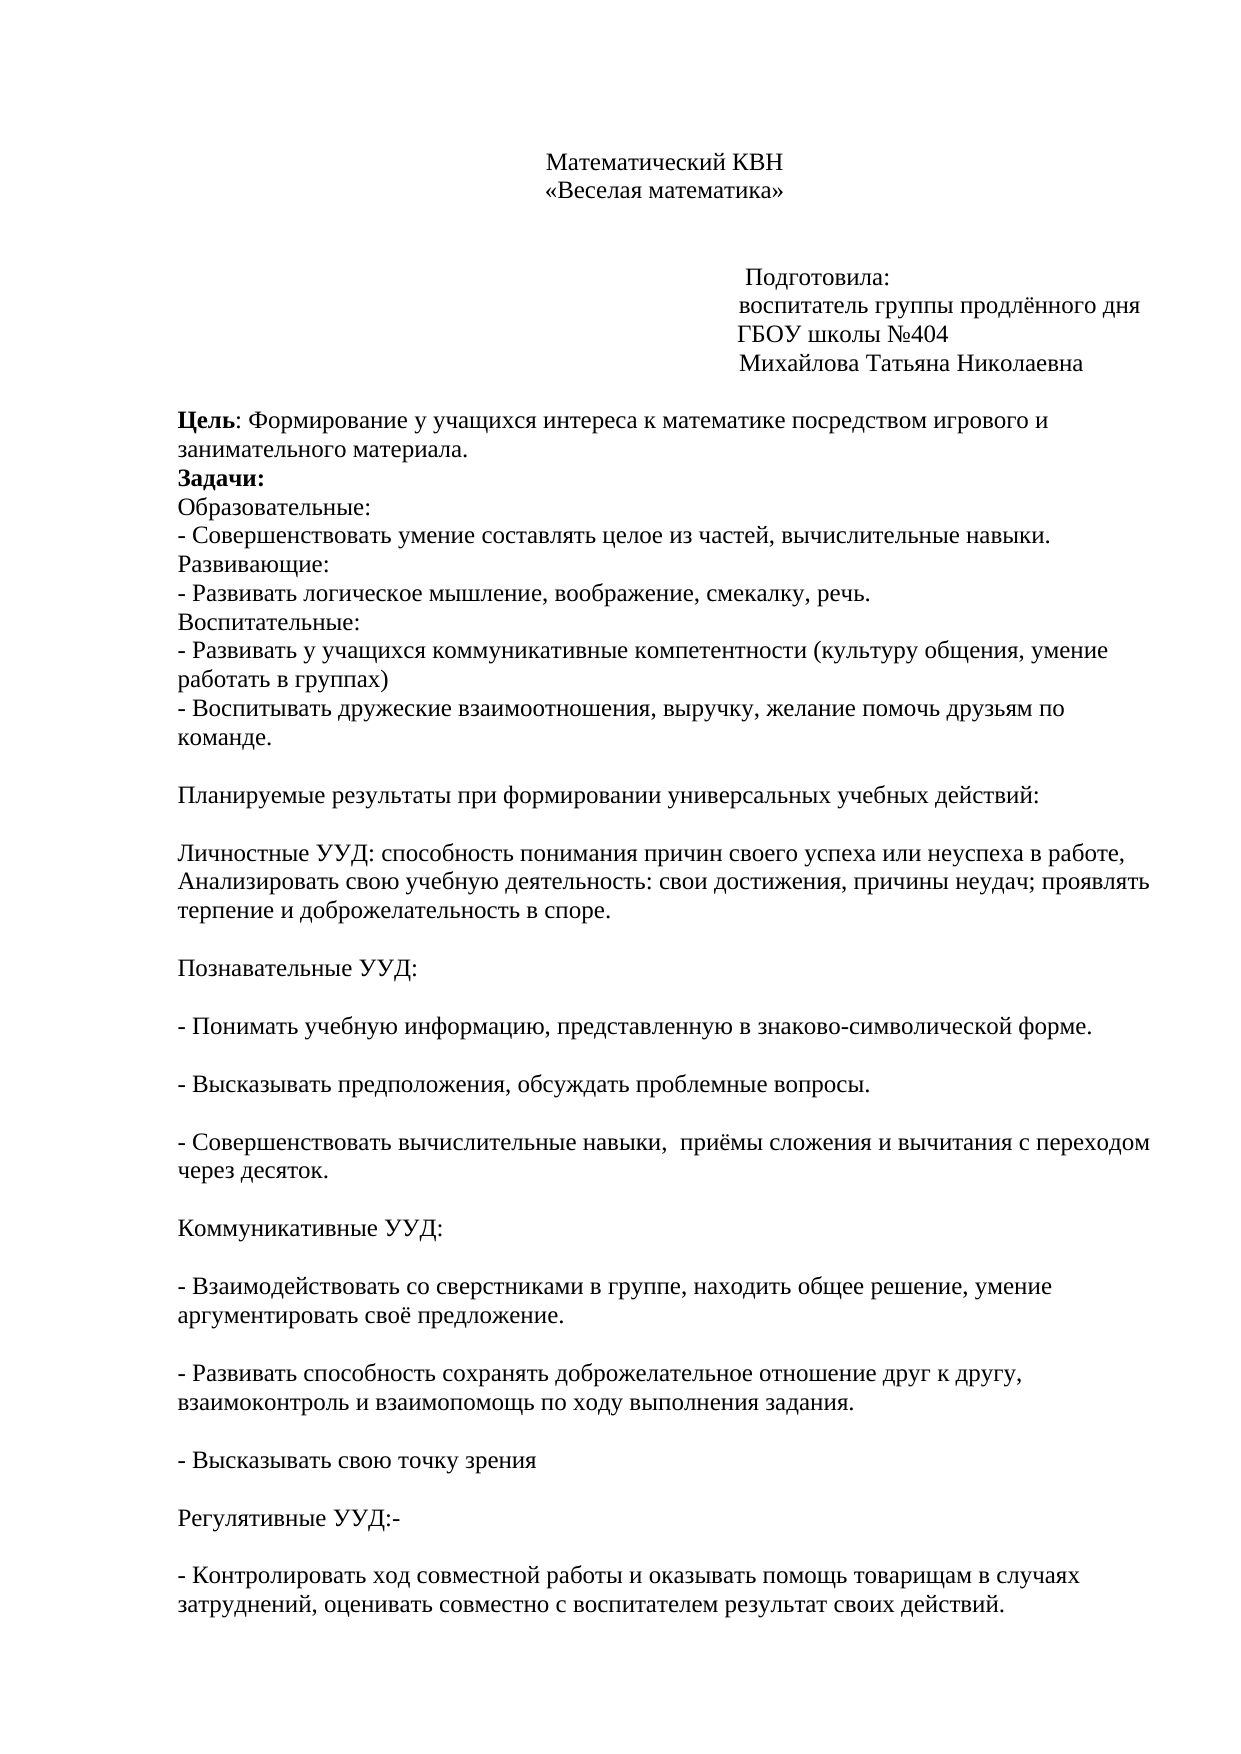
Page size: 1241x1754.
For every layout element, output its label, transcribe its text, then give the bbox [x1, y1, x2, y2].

text Планируемые результаты при формировании универсальных учебных действий: [177, 780, 1152, 808]
text - Понимать учебную информацию, представленную в знаково-символической форме. [177, 1011, 1152, 1040]
text - Контролировать ход совместной работы и оказывать помощь товарищам в случаях затруднений, оценивать совместно с воспитателем результат своих действий. [177, 1561, 1152, 1618]
text Михайлова Татьяна Николаевна [177, 348, 1152, 377]
text Математический КВН «Веселая математика» [177, 147, 1152, 204]
text - Высказывать предположения, обсуждать проблемные вопросы. [177, 1069, 1152, 1098]
text - Развивать логическое мышление, воображение, смекалку, речь. [177, 578, 1152, 607]
text - Совершенствовать умение составлять целое из частей, вычислительные навыки. [177, 521, 1152, 549]
text Развивающие: [177, 549, 1152, 578]
text Познавательные УУД: [177, 953, 1152, 982]
text Личностные УУД: способность понимания причин своего успеха или неуспеха в работе, Анализировать свою учебную деятельность: свои достижения, причины неудач; проявлять терпение и доброжелательность в споре. [177, 838, 1152, 924]
text Цель: Формирование у учащихся интереса к математике посредством игрового и занимательного материала. [177, 406, 1152, 463]
text - Развивать у учащихся коммуникативные компетентности (культуру общения, умение работать в группах) [177, 636, 1152, 693]
text Задачи: [177, 463, 1152, 492]
text - Совершенствовать вычислительные навыки, приёмы сложения и вычитания с переходом через десяток. [177, 1127, 1152, 1184]
text - Высказывать свою точку зрения [177, 1445, 1152, 1473]
text - Воспитывать дружеские взаимоотношения, выручку, желание помочь друзьям по команде. [177, 693, 1152, 751]
text Образовательные: [177, 492, 1152, 521]
text Коммуникативные УУД: [177, 1213, 1152, 1242]
text Воспитательные: [177, 607, 1152, 636]
text - Взаимодействовать со сверстниками в группе, находить общее решение, умение аргументировать своё предложение. [177, 1271, 1152, 1329]
text ГБОУ школы №404 [177, 319, 1152, 348]
text воспитатель группы продлённого дня [177, 291, 1152, 319]
text Регулятивные УУД:- [177, 1503, 1152, 1531]
text - Развивать способность сохранять доброжелательное отношение друг к другу, взаимоконтроль и взаимопомощь по ходу выполнения задания. [177, 1358, 1152, 1416]
text Подготовила: [177, 262, 1152, 291]
